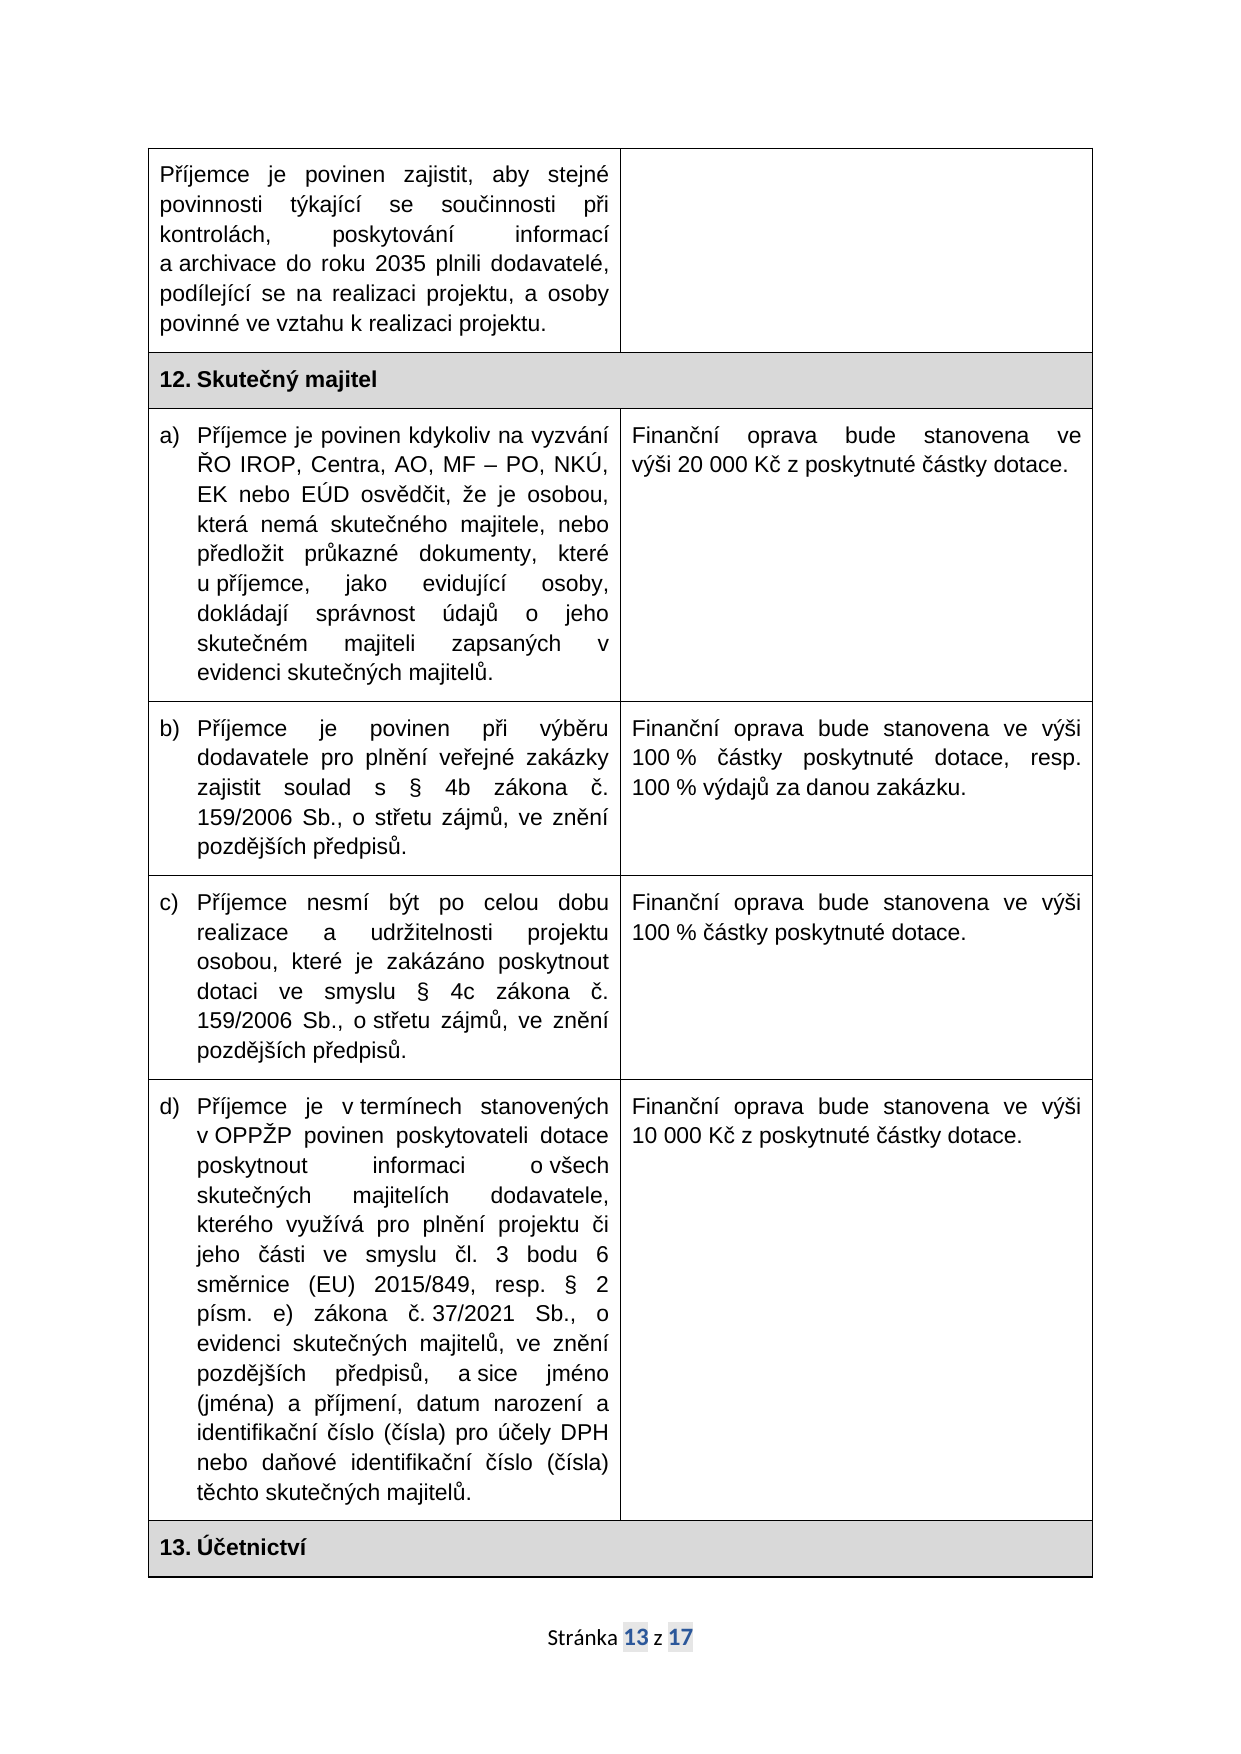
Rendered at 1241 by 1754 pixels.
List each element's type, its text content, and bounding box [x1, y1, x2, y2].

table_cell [149, 149, 620, 352]
table_cell Finanční oprava bude stanovena ve výši 100 % částky poskytnuté dotace, resp. 100 % výdajů za danou zakázku. [621, 702, 1092, 875]
table_cell Příjemce je v termínech stanovených v OPPŽP povinen poskytovateli dotace poskytnout informaci o všech skutečných majitelích dodavatele, kterého využívá pro plnění projektu či jeho části ve smyslu čl. 3 bodu 6 směrnice (EU) 2015/849, resp. § 2 písm. e) zákona č. 37/2021 Sb., o evidenci skutečných majitelů, ve znění pozdějších předpisů, a sice jméno (jména) a příjmení, datum narození a identifikační číslo (čísla) pro účely DPH nebo daňové identifikační číslo (čísla) těchto skutečných majitelů. [149, 1080, 620, 1520]
table_cell Příjemce nesmí být po celou dobu realizace a udržitelnosti projektu osobou, které je zakázáno poskytnout dotaci ve smyslu § 4c zákona č. 159/2006 Sb., o střetu zájmů, ve znění pozdějších předpisů. [149, 876, 620, 1079]
table_cell Finanční oprava bude stanovena ve výši 10 000 Kč z poskytnuté částky dotace. [621, 1080, 1092, 1520]
table_cell Příjemce je povinen kdykoliv na vyzvání ŘO IROP, Centra, AO, MF – PO, NKÚ, EK nebo EÚD osvědčit, že je osobou, která nemá skutečného majitele, nebo předložit průkazné dokumenty, které u příjemce, jako evidující osoby, dokládají správnost údajů o jeho skutečném majiteli zapsaných v evidenci skutečných majitelů. [149, 409, 620, 701]
table_cell Finanční oprava bude stanovena ve výši 20 000 Kč z poskytnuté částky dotace. [621, 409, 1092, 701]
table_cell Skutečný majitel [149, 353, 1092, 408]
table_cell Finanční oprava bude stanovena ve výši 100 % částky poskytnuté dotace. [621, 876, 1092, 1079]
table_cell Účetnictví [149, 1521, 1092, 1576]
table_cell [621, 149, 1092, 352]
table_cell Příjemce je povinen při výběru dodavatele pro plnění veřejné zakázky zajistit soulad s § 4b zákona č. 159/2006 Sb., o střetu zájmů, ve znění pozdějších předpisů. [149, 702, 620, 875]
